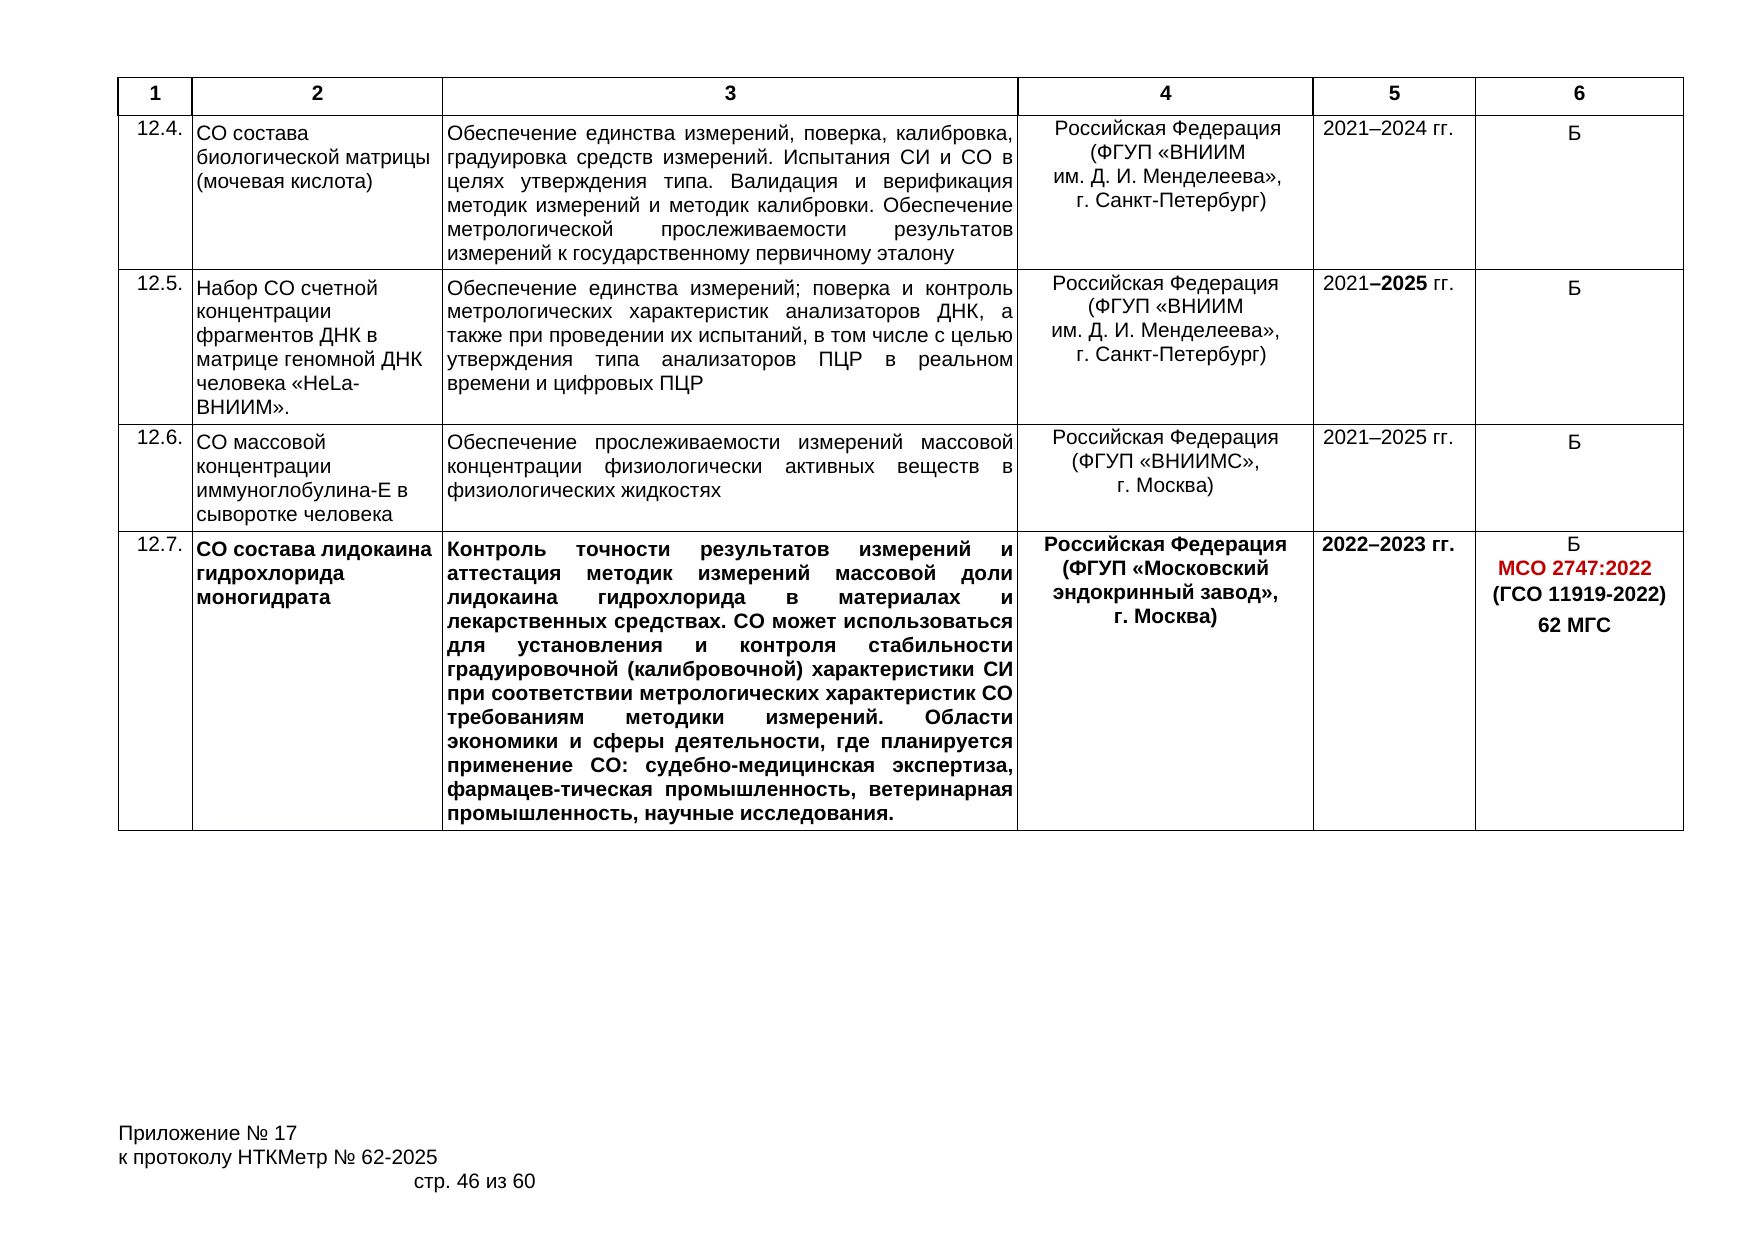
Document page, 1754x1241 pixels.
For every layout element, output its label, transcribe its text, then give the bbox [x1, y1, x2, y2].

table_cell Российская Федерация (ФГУП «ВНИИМ им. Д. И. Менделеева», г. Санкт-Петербург) [1018, 270, 1313, 424]
table_header 4 [1019, 78, 1312, 114]
table_cell Б [1476, 425, 1683, 531]
table_cell СО состава лидокаина гидрохлорида моногидрата [193, 532, 442, 829]
table_header 3 [443, 78, 1017, 114]
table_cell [443, 116, 1017, 269]
table_cell 2021–2025 гг. [1314, 270, 1475, 424]
table_cell СО массовой концентрации иммуноглобулина-Е в сыворотке человека [193, 425, 442, 531]
table_cell Б [1476, 116, 1683, 269]
table_header 6 [1476, 78, 1683, 114]
table_cell 2021–2024 гг. [1314, 116, 1475, 269]
table_header 5 [1314, 78, 1475, 114]
table_header 1 [119, 78, 191, 114]
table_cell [1018, 116, 1313, 269]
table_cell 2021–2025 гг. [1314, 425, 1475, 531]
table_cell [119, 425, 192, 531]
table_cell Набор СО счетной концентрации фрагментов ДНК в матрице геномной ДНК человека «HeLa-ВНИИМ». [193, 270, 442, 424]
table_cell СО состава биологической матрицы (мочевая кислота) [193, 116, 442, 269]
table_cell [119, 532, 192, 829]
table_cell Б [1476, 270, 1683, 424]
table_cell Б МСО 2747:2022 (ГСО 11919-2022) 62 МГС [1476, 532, 1683, 829]
table_cell Российская Федерация (ФГУП «Московский эндокринный завод», г. Москва) [1018, 532, 1313, 829]
table_cell Обеспечение единства измерений; поверка и контроль метрологических характеристик анализаторов ДНК, а также при проведении их испытаний, в том числе с целью утверждения типа анализаторов ПЦР в реальном времени и цифровых ПЦР [443, 270, 1017, 424]
table_cell [119, 116, 192, 269]
table_cell 2022–2023 гг. [1314, 532, 1475, 829]
table_header 2 [193, 78, 442, 114]
table_cell Обеспечение прослеживаемости измерений массовой концентрации физиологически активных веществ в физиологических жидкостях [443, 425, 1017, 531]
table_cell Российская Федерация (ФГУП «ВНИИМС», г. Москва) [1018, 425, 1313, 531]
table_cell Контроль точности результатов измерений и аттестация методик измерений массовой доли лидокаина гидрохлорида в материалах и лекарственных средствах. СО может использоваться для установления и контроля стабильности градуировочной (калибровочной) характеристики СИ при соответствии метрологических характеристик СО требованиям методики измерений. Области экономики и сферы деятельности, где планируется применение СО: судебно-медицинская экспертиза, фармацев-тическая промышленность, ветеринарная промышленность, научные исследования. [443, 532, 1017, 829]
table_cell [119, 270, 192, 424]
